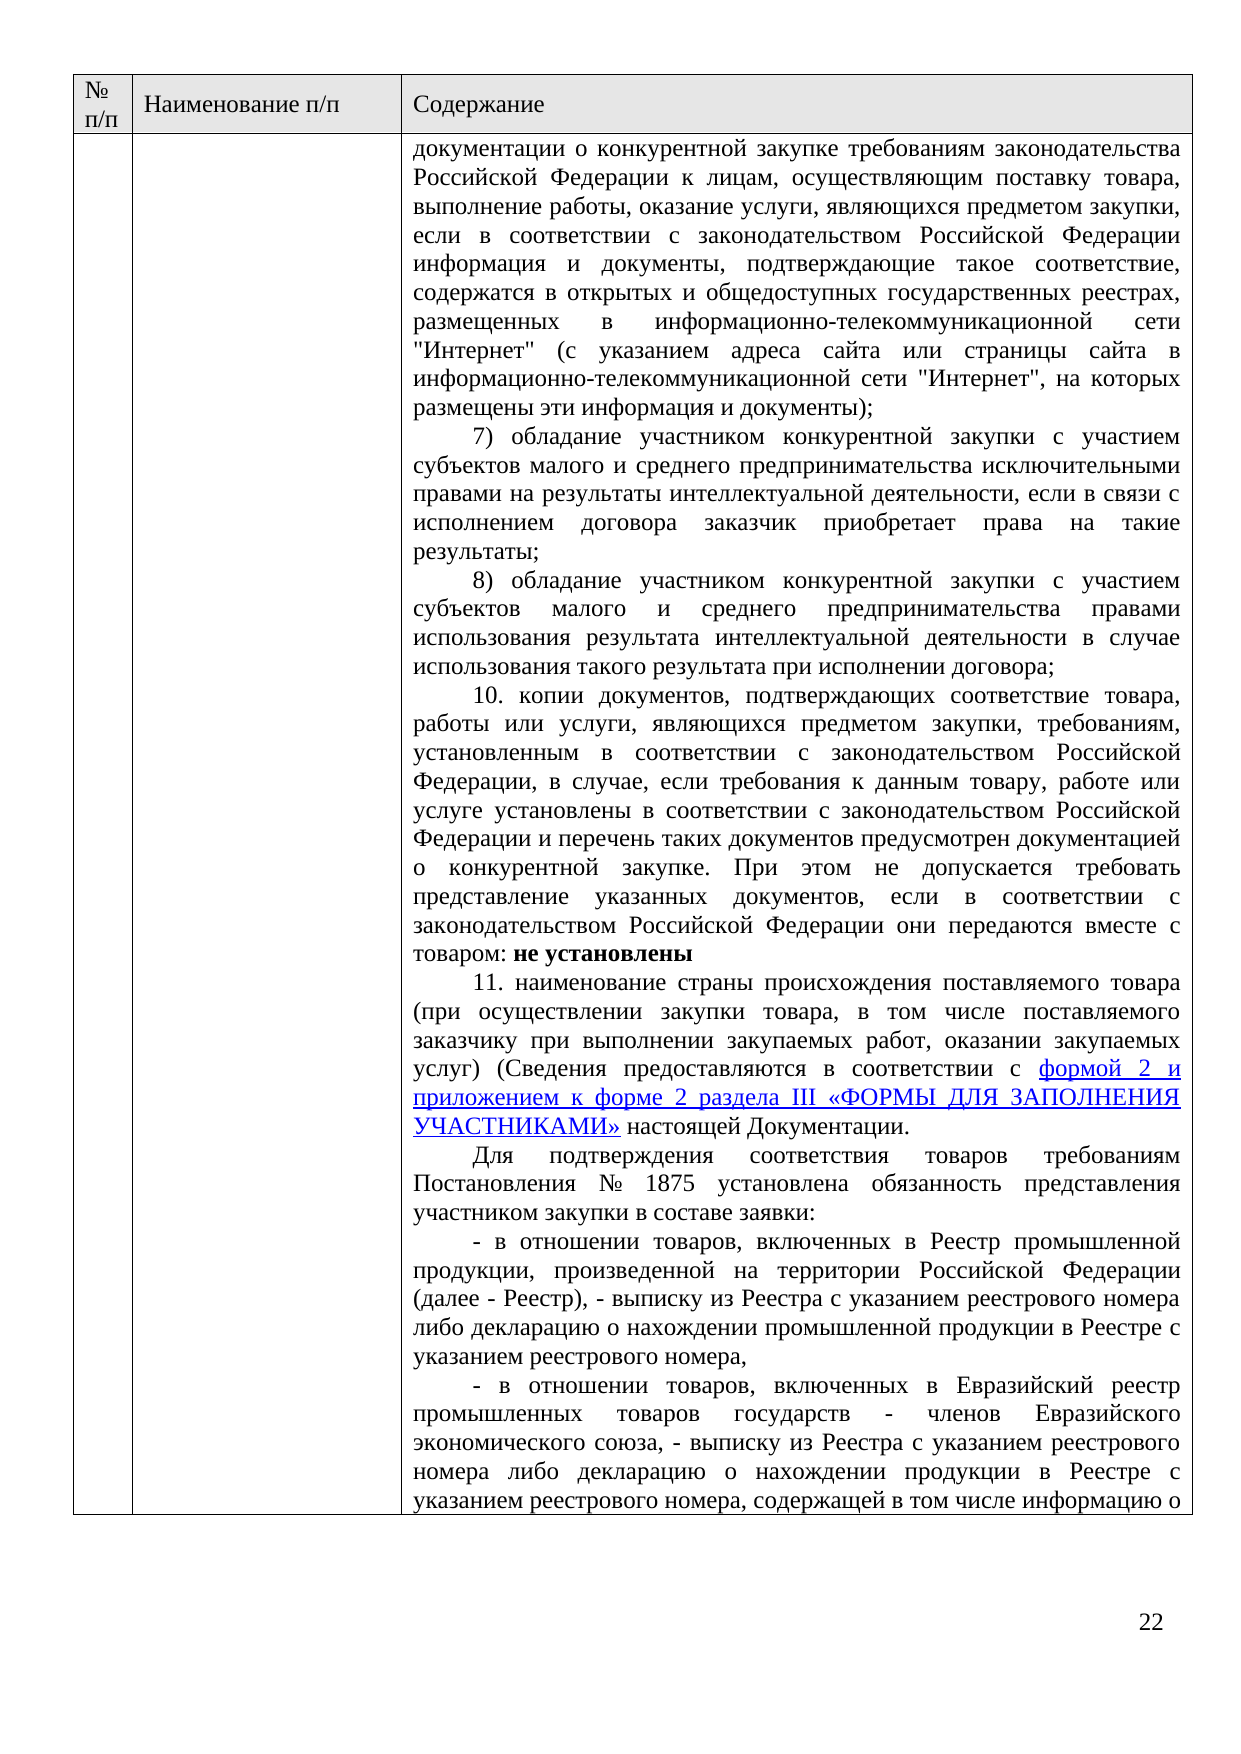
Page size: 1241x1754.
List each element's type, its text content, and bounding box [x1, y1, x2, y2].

table_header Наименование п/п [133, 75, 401, 132]
table_cell [74, 134, 132, 1513]
table_header Содержание [402, 75, 1192, 132]
table_header № п/п [74, 75, 132, 132]
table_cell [133, 134, 401, 1513]
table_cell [402, 134, 1192, 1513]
